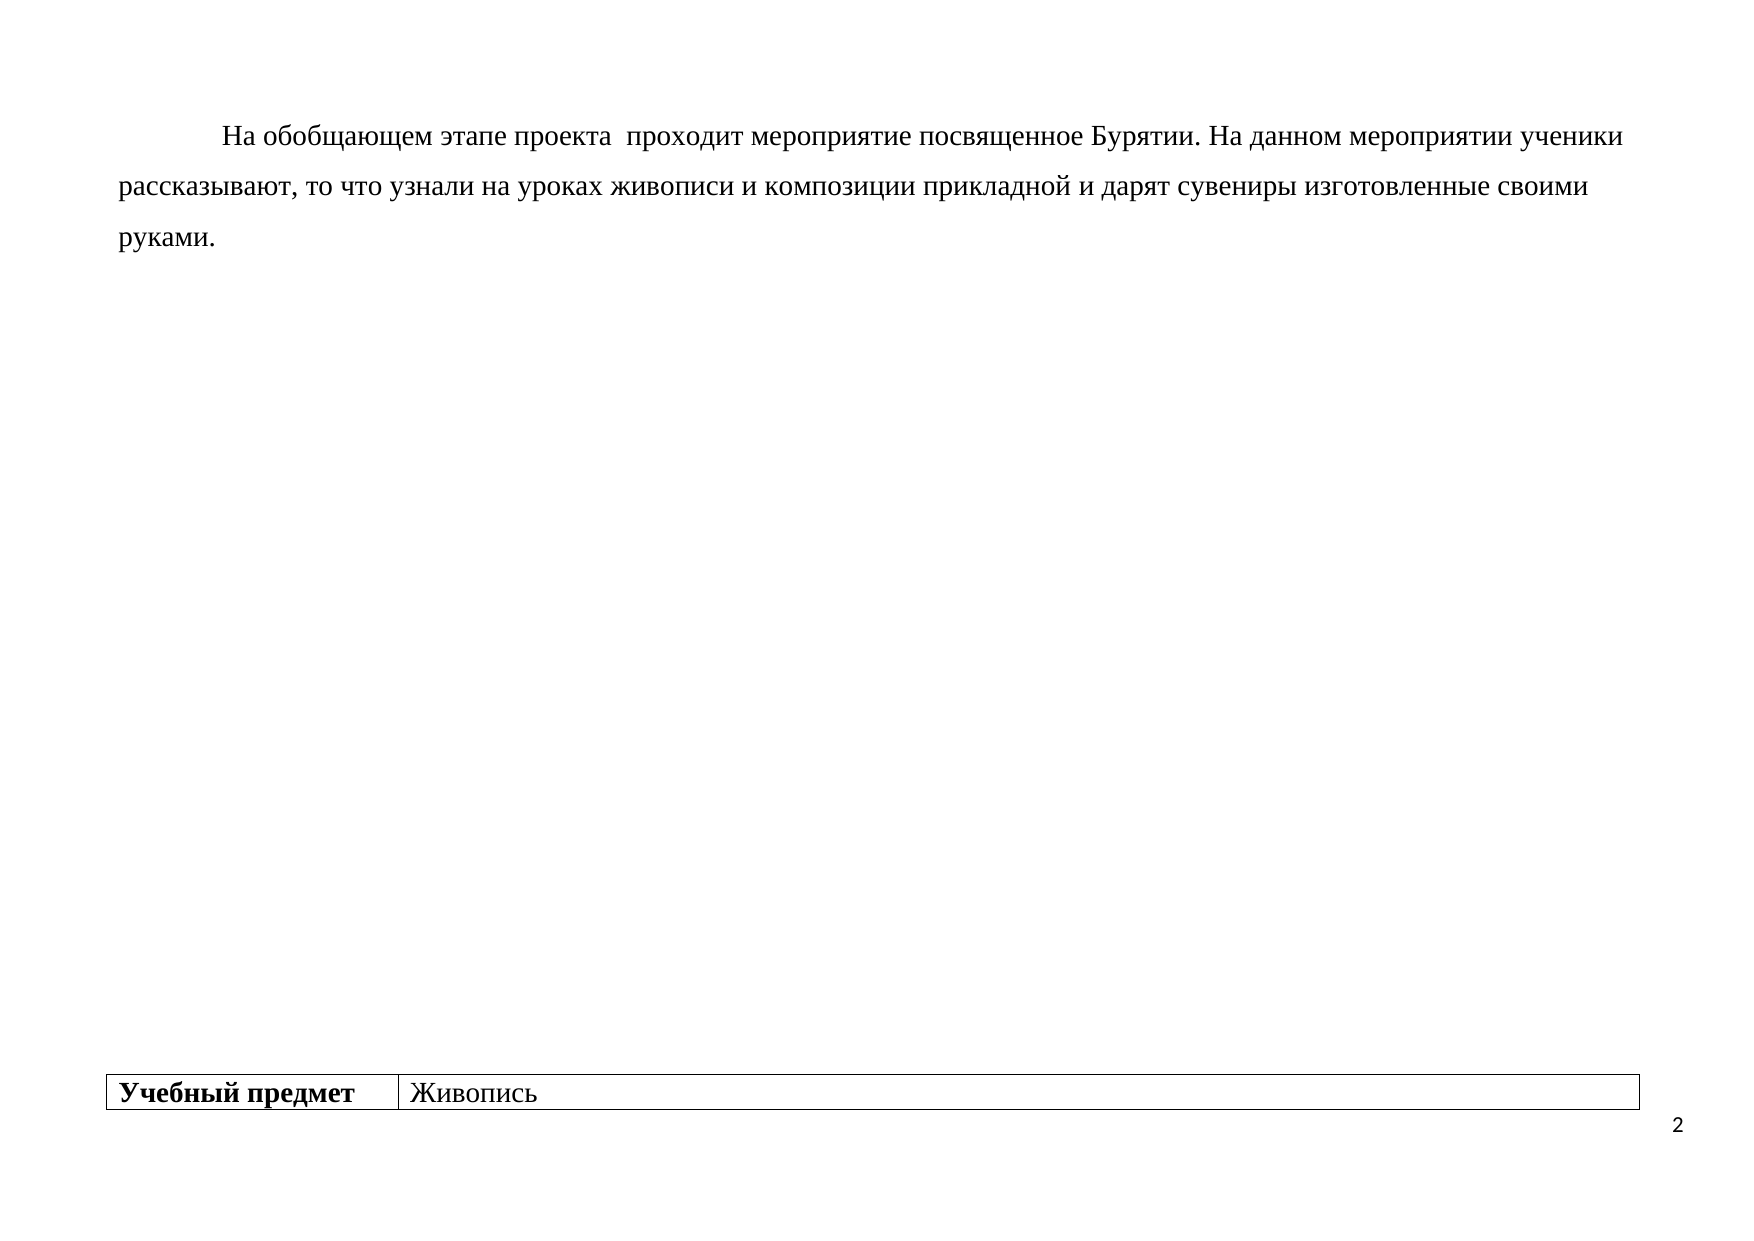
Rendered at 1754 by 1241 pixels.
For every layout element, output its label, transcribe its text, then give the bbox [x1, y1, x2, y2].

table_header Живопись [399, 1075, 1639, 1109]
table_header Учебный предмет [107, 1075, 398, 1109]
text На обобщающем этапе проекта проходит мероприятие посвященное Бурятии. На данном мероприятии ученики рассказывают, то что узнали на уроках живописи и композиции прикладной и дарят сувениры изготовленные своими руками. [118, 118, 1683, 252]
